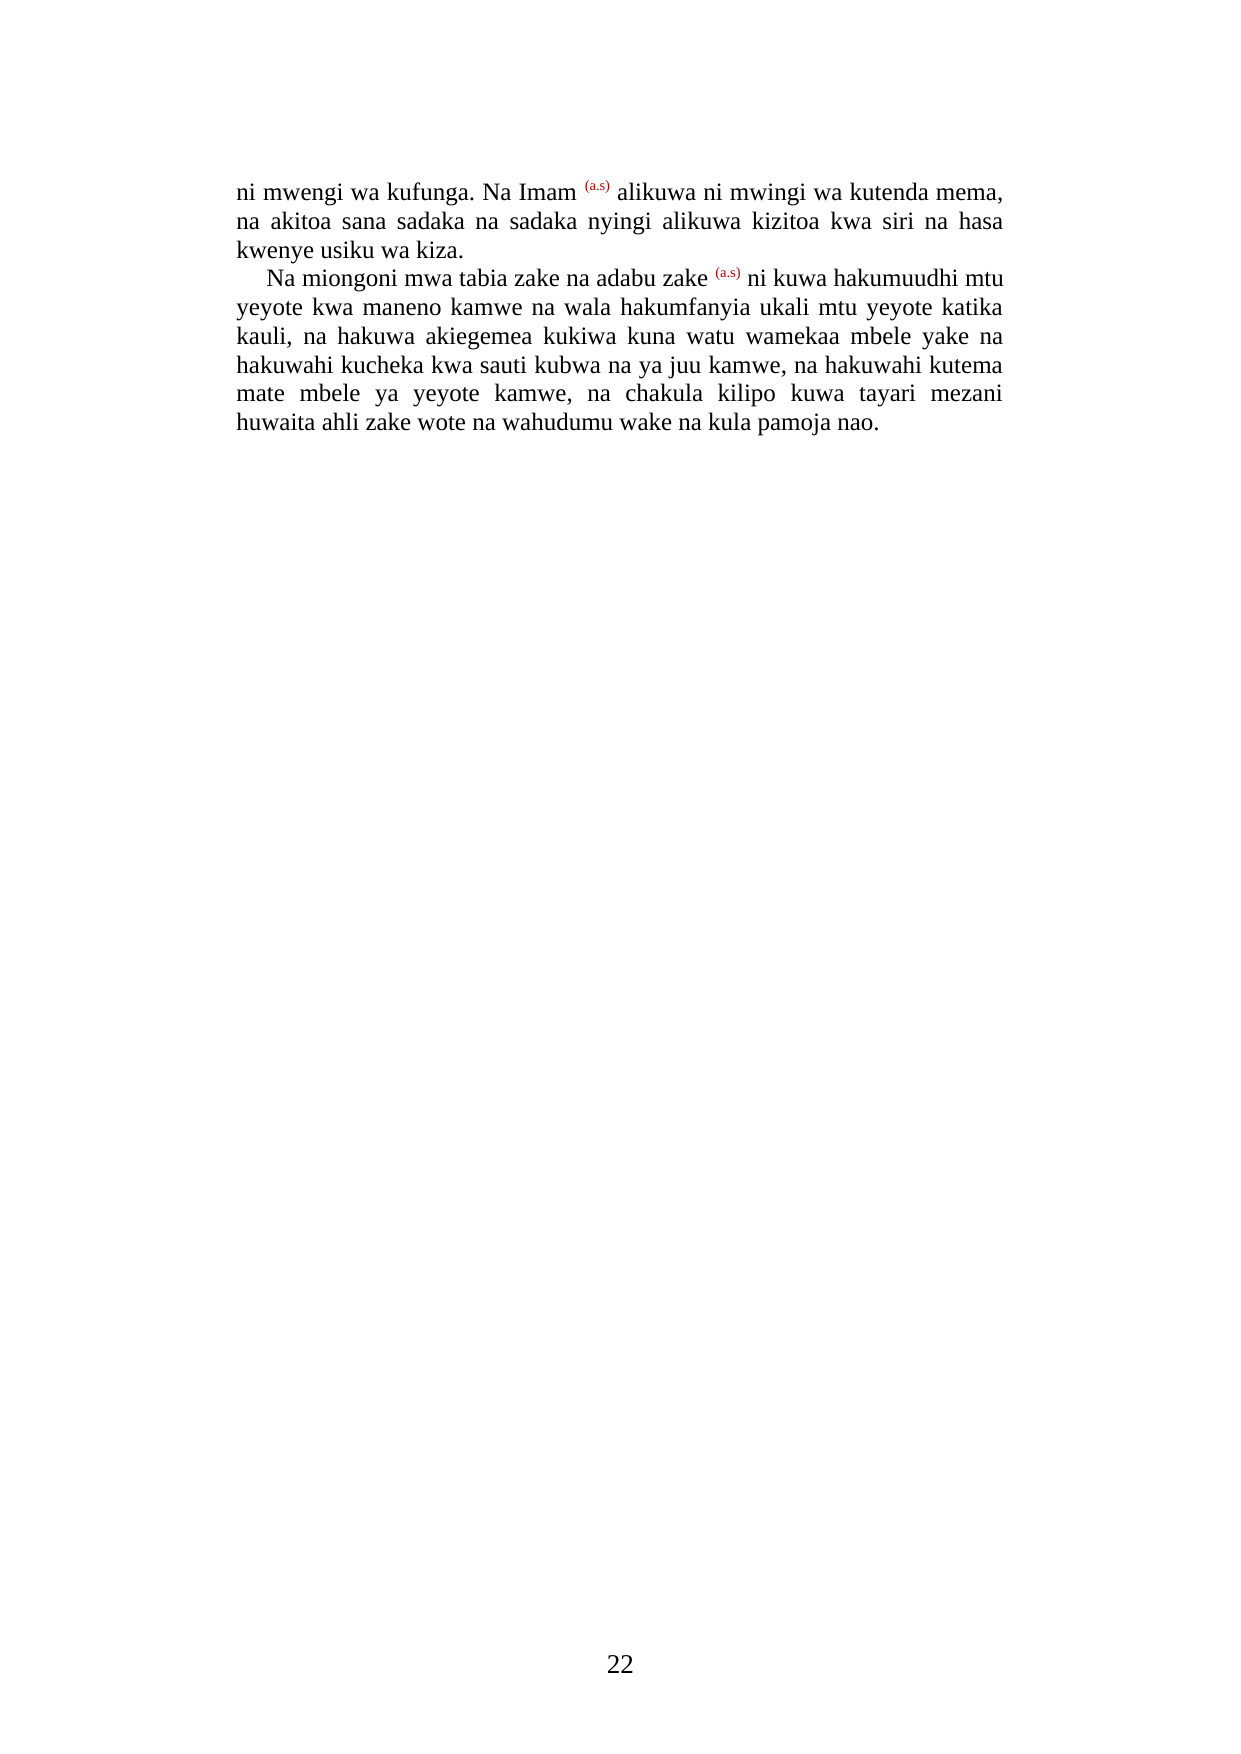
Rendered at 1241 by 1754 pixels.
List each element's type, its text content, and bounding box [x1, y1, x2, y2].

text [236, 177, 1004, 263]
text Na miongoni mwa tabia zake na adabu zake (a.s) ni kuwa hakumuudhi mtu yeyote kwa maneno kamwe na wala hakumfanyia ukali mtu yeyote katika kauli, na hakuwa akiegemea kukiwa kuna watu wamekaa mbele yake na hakuwahi kucheka kwa sauti kubwa na ya juu kamwe, na hakuwahi kutema mate mbele ya yeyote kamwe, na chakula kilipo kuwa tayari mezani huwaita ahli zake wote na wahudumu wake na kula pamoja nao. [236, 263, 1004, 436]
